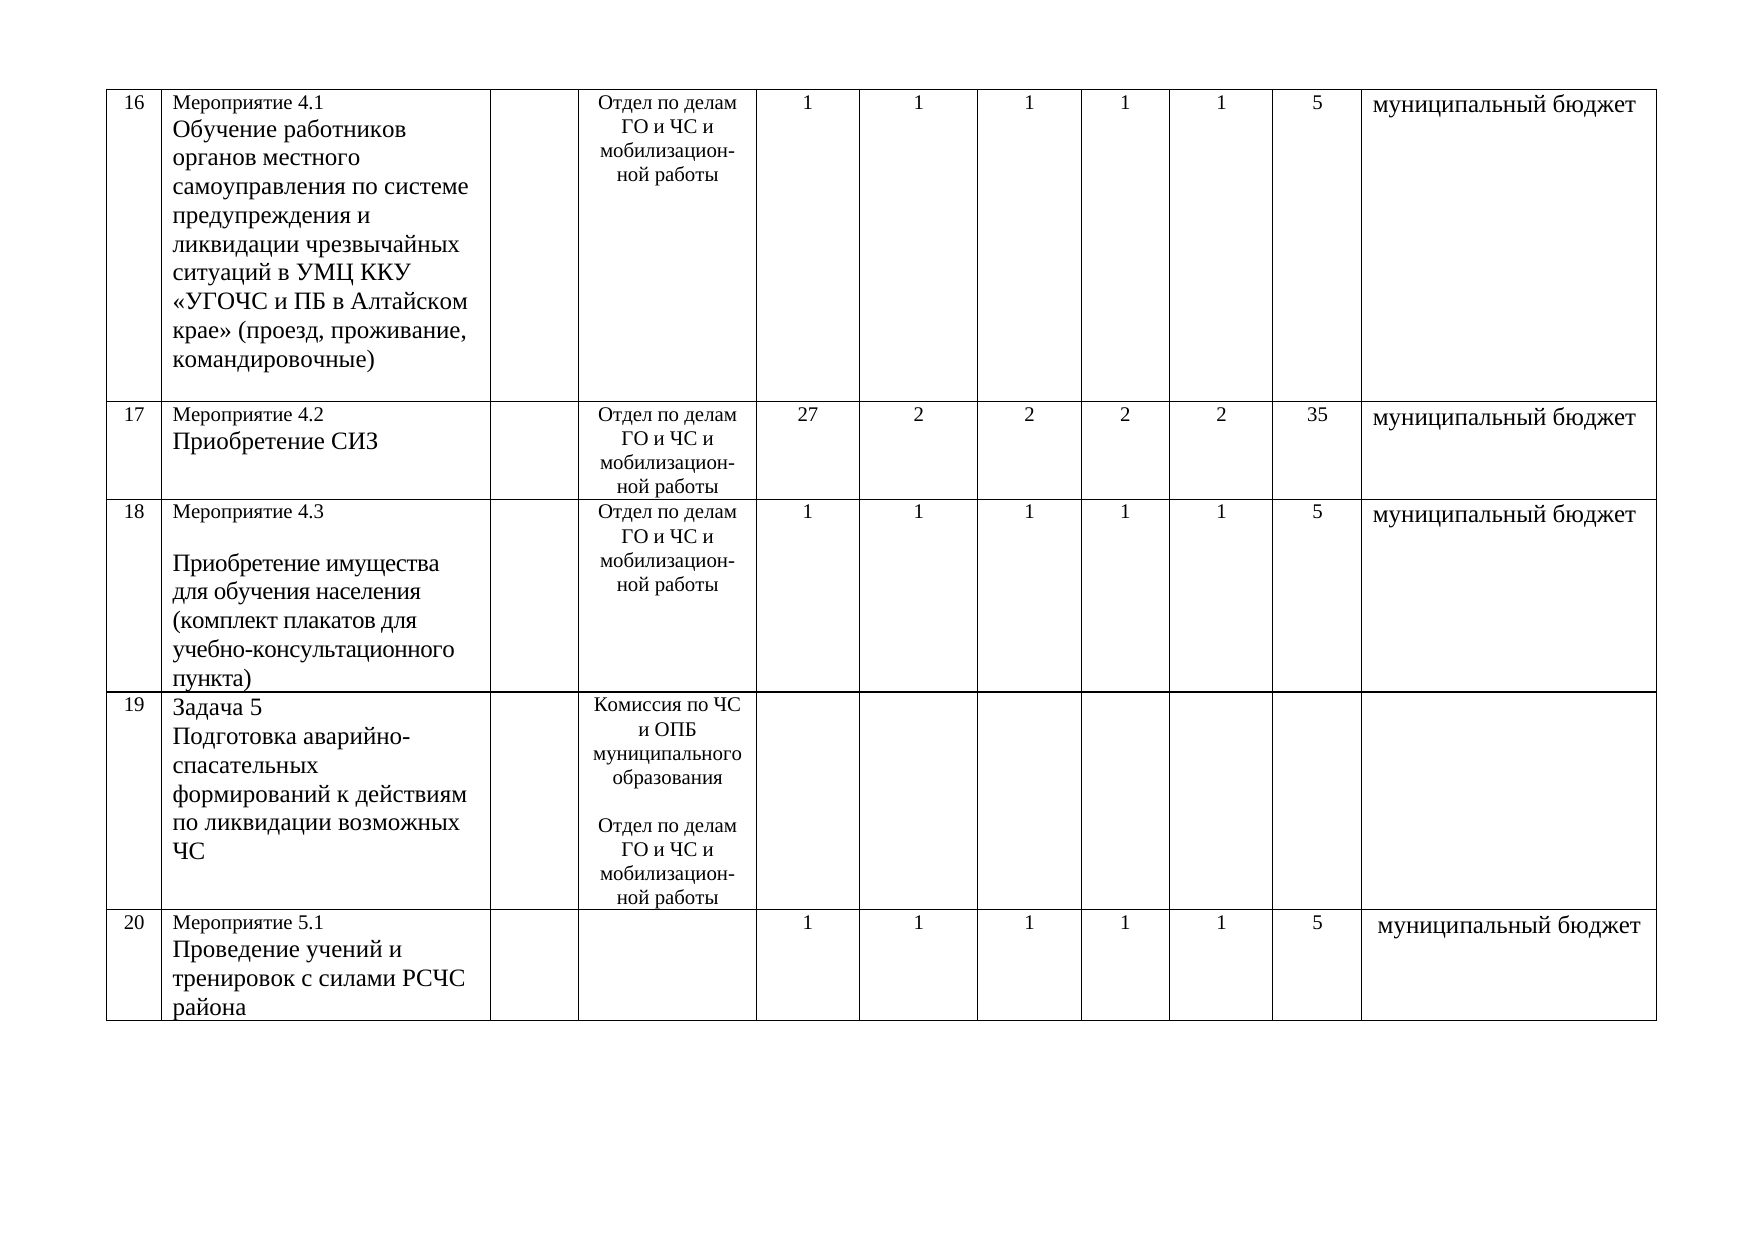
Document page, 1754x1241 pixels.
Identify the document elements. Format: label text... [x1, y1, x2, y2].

table_cell [978, 693, 1081, 909]
table_cell муниципальный бюджет [1362, 500, 1656, 691]
table_cell [491, 910, 578, 1020]
table_cell 19 [107, 693, 161, 909]
table_cell [1170, 693, 1272, 909]
table_cell 27 [757, 402, 859, 498]
table_cell Мероприятие 4.2 Приобретение СИЗ [162, 402, 490, 498]
table_cell [757, 693, 859, 909]
table_cell Мероприятие 4.1 Обучение работников органов местного самоуправления по системе предупреждения и ликвидации чрезвычайных ситуаций в УМЦ ККУ «УГОЧС и ПБ в Алтайском крае» (проезд, проживание, командировочные) [162, 90, 490, 401]
table_cell 2 [978, 402, 1081, 498]
table_cell 16 [107, 90, 161, 401]
table_cell 2 [860, 402, 977, 498]
table_cell 1 [1082, 910, 1169, 1020]
table_cell [491, 693, 578, 909]
table_cell 1 [860, 910, 977, 1020]
table_cell 1 [860, 90, 977, 401]
table_cell 1 [1082, 500, 1169, 691]
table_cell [579, 90, 756, 401]
table_cell Мероприятие 5.1 Проведение учений и тренировок с силами РСЧС района [162, 910, 490, 1020]
table_cell 1 [1170, 90, 1272, 401]
table_cell 1 [978, 910, 1081, 1020]
table_cell [1082, 693, 1169, 909]
table_cell 20 [107, 910, 161, 1020]
table_cell 1 [1170, 910, 1272, 1020]
table_cell 5 [1273, 500, 1361, 691]
table_cell 5 [1273, 90, 1361, 401]
table_cell [579, 910, 756, 1020]
table_cell 1 [978, 500, 1081, 691]
table_cell 2 [1170, 402, 1272, 498]
table_cell 18 [107, 500, 161, 691]
table_cell 1 [757, 90, 859, 401]
table_cell Отдел по делам ГО и ЧС и мобилизацион-ной работы [579, 402, 756, 498]
table_cell Отдел по делам ГО и ЧС и мобилизацион-ной работы [579, 500, 756, 691]
table_cell [491, 90, 578, 401]
table_cell Комиссия по ЧС и ОПБ муниципального образования Отдел по делам ГО и ЧС и мобилизацион-ной работы [579, 693, 756, 909]
table_cell 5 [1273, 910, 1361, 1020]
table_cell 1 [1170, 500, 1272, 691]
table_cell 1 [860, 500, 977, 691]
table_cell [1362, 693, 1656, 909]
table_cell 1 [757, 910, 859, 1020]
table_cell 1 [1082, 90, 1169, 401]
table_cell 35 [1273, 402, 1361, 498]
table_cell муниципальный бюджет [1362, 402, 1656, 498]
table_cell 17 [107, 402, 161, 498]
table_cell [860, 693, 977, 909]
table_cell [491, 402, 578, 498]
table_cell 1 [757, 500, 859, 691]
table_cell муниципальный бюджет [1362, 90, 1656, 401]
table_cell муниципальный бюджет [1362, 910, 1656, 1020]
table_cell 2 [1082, 402, 1169, 498]
table_cell 1 [978, 90, 1081, 401]
table_cell [1273, 693, 1361, 909]
table_cell Задача 5 Подготовка аварийно-спасательных формирований к действиям по ликвидации возможных ЧС [162, 693, 490, 909]
table_cell [491, 500, 578, 691]
table_cell Мероприятие 4.3 Приобретение имущества для обучения населения (комплект плакатов для учебно-консультационного пункта) [162, 500, 490, 691]
